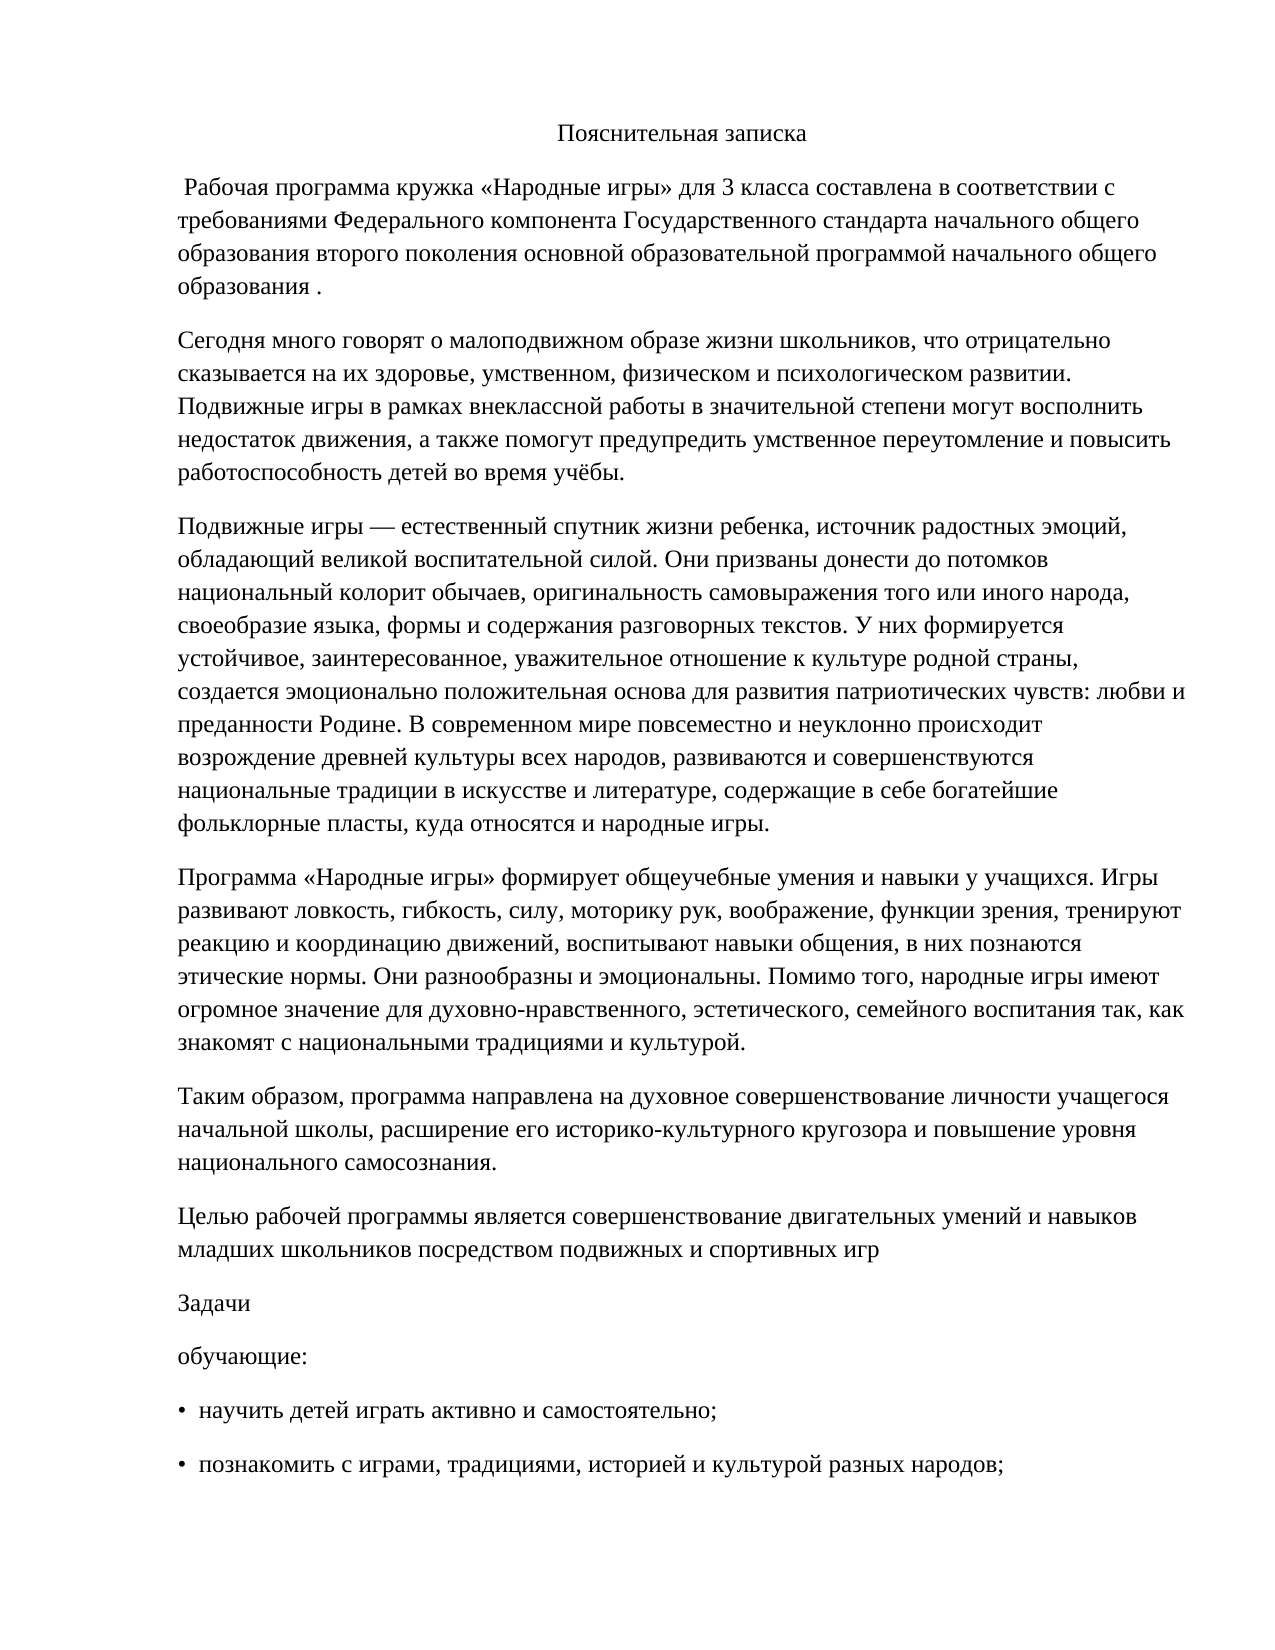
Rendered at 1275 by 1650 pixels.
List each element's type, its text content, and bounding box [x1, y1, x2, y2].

text Рабочая программа кружка «Народные игры» для 3 класса составлена в соответствии с требованиями Федерального компонента Государственного стандарта начального общего образования второго поколения основной образовательной программой начального общего образования . [177, 172, 1186, 300]
text Таким образом, программа направлена на духовное совершенствование личности учащегося начальной школы, расширение его историко-культурного кругозора и повышение уровня национального самосознания. [177, 1081, 1186, 1176]
text Пояснительная записка [177, 118, 1186, 147]
text Целью рабочей программы является совершенствование двигательных умений и навыков младших школьников посредством подвижных и спортивных игр [177, 1201, 1186, 1262]
text Программа «Народные игры» формирует общеучебные умения и навыки у учащихся. Игры развивают ловкость, гибкость, силу, моторику рук, воображение, функции зрения, тренируют реакцию и координацию движений, воспитывают навыки общения, в них познаются этические нормы. Они разнообразны и эмоциональны. Помимо того, народные игры имеют огромное значение для духовно-нравственного, эстетического, семейного воспитания так, как знакомят с национальными традициями и культурой. [177, 862, 1186, 1056]
text Сегодня много говорят о малоподвижном образе жизни школьников, что отрицательно сказывается на их здоровье, умственном, физическом и психологическом развитии. Подвижные игры в рамках внеклассной работы в значительной степени могут восполнить недостаток движения, а также помогут предупредить умственное переутомление и повысить работоспособность детей во время учёбы. [177, 325, 1186, 486]
text • познакомить с играми, традициями, историей и культурой разных народов; [177, 1449, 1186, 1478]
text обучающие: [177, 1341, 1186, 1370]
text Задачи [177, 1288, 1186, 1316]
text Подвижные игры — естественный спутник жизни ребенка, источник радостных эмоций, обладающий великой воспитательной силой. Они призваны донести до потомков национальный колорит обычаев, оригинальность самовыражения того или иного народа, своеобразие языка, формы и содержания разговорных текстов. У них формируется устойчивое, заинтересованное, уважительное отношение к культуре родной страны, создается эмоционально положительная основа для развития патриотических чувств: любви и преданности Родине. В современном мире повсеместно и неуклонно происходит возрождение древней культуры всех народов, развиваются и совершенствуются национальные традиции в искусстве и литературе, содержащие в себе богатейшие фольклорные пласты, куда относятся и народные игры. [177, 511, 1186, 837]
text • научить детей играть активно и самостоятельно; [177, 1395, 1186, 1424]
